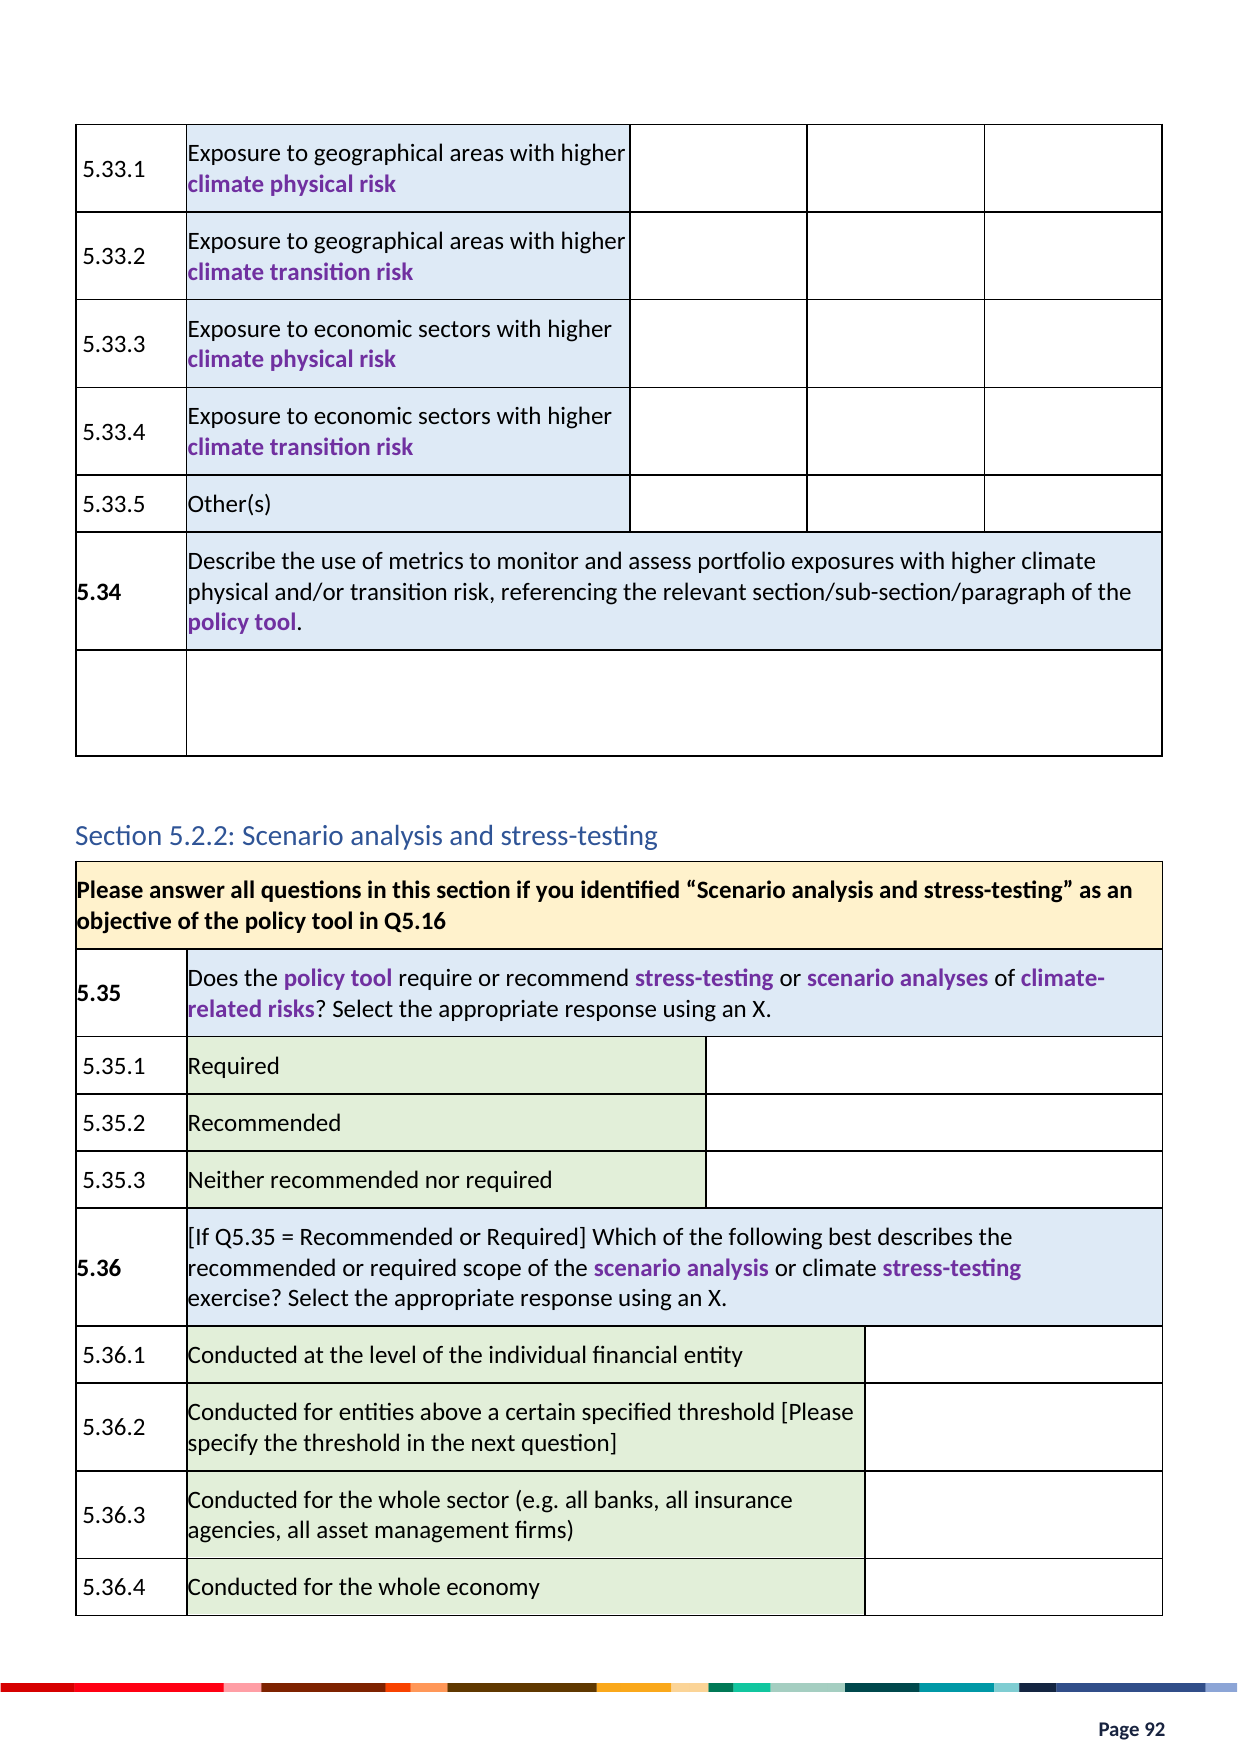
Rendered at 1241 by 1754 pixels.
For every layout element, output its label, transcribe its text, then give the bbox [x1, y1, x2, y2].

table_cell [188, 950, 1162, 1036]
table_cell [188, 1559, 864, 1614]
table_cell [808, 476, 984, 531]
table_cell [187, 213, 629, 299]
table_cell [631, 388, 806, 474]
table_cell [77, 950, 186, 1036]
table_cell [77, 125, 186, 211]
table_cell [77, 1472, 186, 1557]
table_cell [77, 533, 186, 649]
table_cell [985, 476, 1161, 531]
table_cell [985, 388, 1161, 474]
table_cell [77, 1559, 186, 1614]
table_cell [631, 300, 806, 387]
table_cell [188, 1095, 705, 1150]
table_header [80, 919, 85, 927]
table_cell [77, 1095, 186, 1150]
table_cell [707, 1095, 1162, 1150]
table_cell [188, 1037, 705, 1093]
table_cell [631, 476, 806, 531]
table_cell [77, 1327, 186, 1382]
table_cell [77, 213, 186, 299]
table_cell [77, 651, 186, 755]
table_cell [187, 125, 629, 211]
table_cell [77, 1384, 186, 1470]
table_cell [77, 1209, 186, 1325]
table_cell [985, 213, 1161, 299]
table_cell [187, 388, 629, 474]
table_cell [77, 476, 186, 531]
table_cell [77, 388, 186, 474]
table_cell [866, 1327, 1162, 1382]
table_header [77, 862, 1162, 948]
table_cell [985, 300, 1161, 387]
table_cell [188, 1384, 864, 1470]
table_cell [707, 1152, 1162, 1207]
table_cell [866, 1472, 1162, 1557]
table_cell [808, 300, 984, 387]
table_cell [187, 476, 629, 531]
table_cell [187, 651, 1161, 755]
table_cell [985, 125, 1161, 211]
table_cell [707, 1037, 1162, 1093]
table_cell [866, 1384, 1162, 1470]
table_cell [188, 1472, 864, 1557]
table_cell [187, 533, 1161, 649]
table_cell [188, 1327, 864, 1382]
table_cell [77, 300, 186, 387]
picture [0, 1683, 1236, 1692]
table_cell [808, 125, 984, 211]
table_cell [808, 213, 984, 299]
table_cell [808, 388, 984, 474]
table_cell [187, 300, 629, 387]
subtitle Section 5.2.2: Scenario analysis and stress-testing [75, 817, 1165, 852]
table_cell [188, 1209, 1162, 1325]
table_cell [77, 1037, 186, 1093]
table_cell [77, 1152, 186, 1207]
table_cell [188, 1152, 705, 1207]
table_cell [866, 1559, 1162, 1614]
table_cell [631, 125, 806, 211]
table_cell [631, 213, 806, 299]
